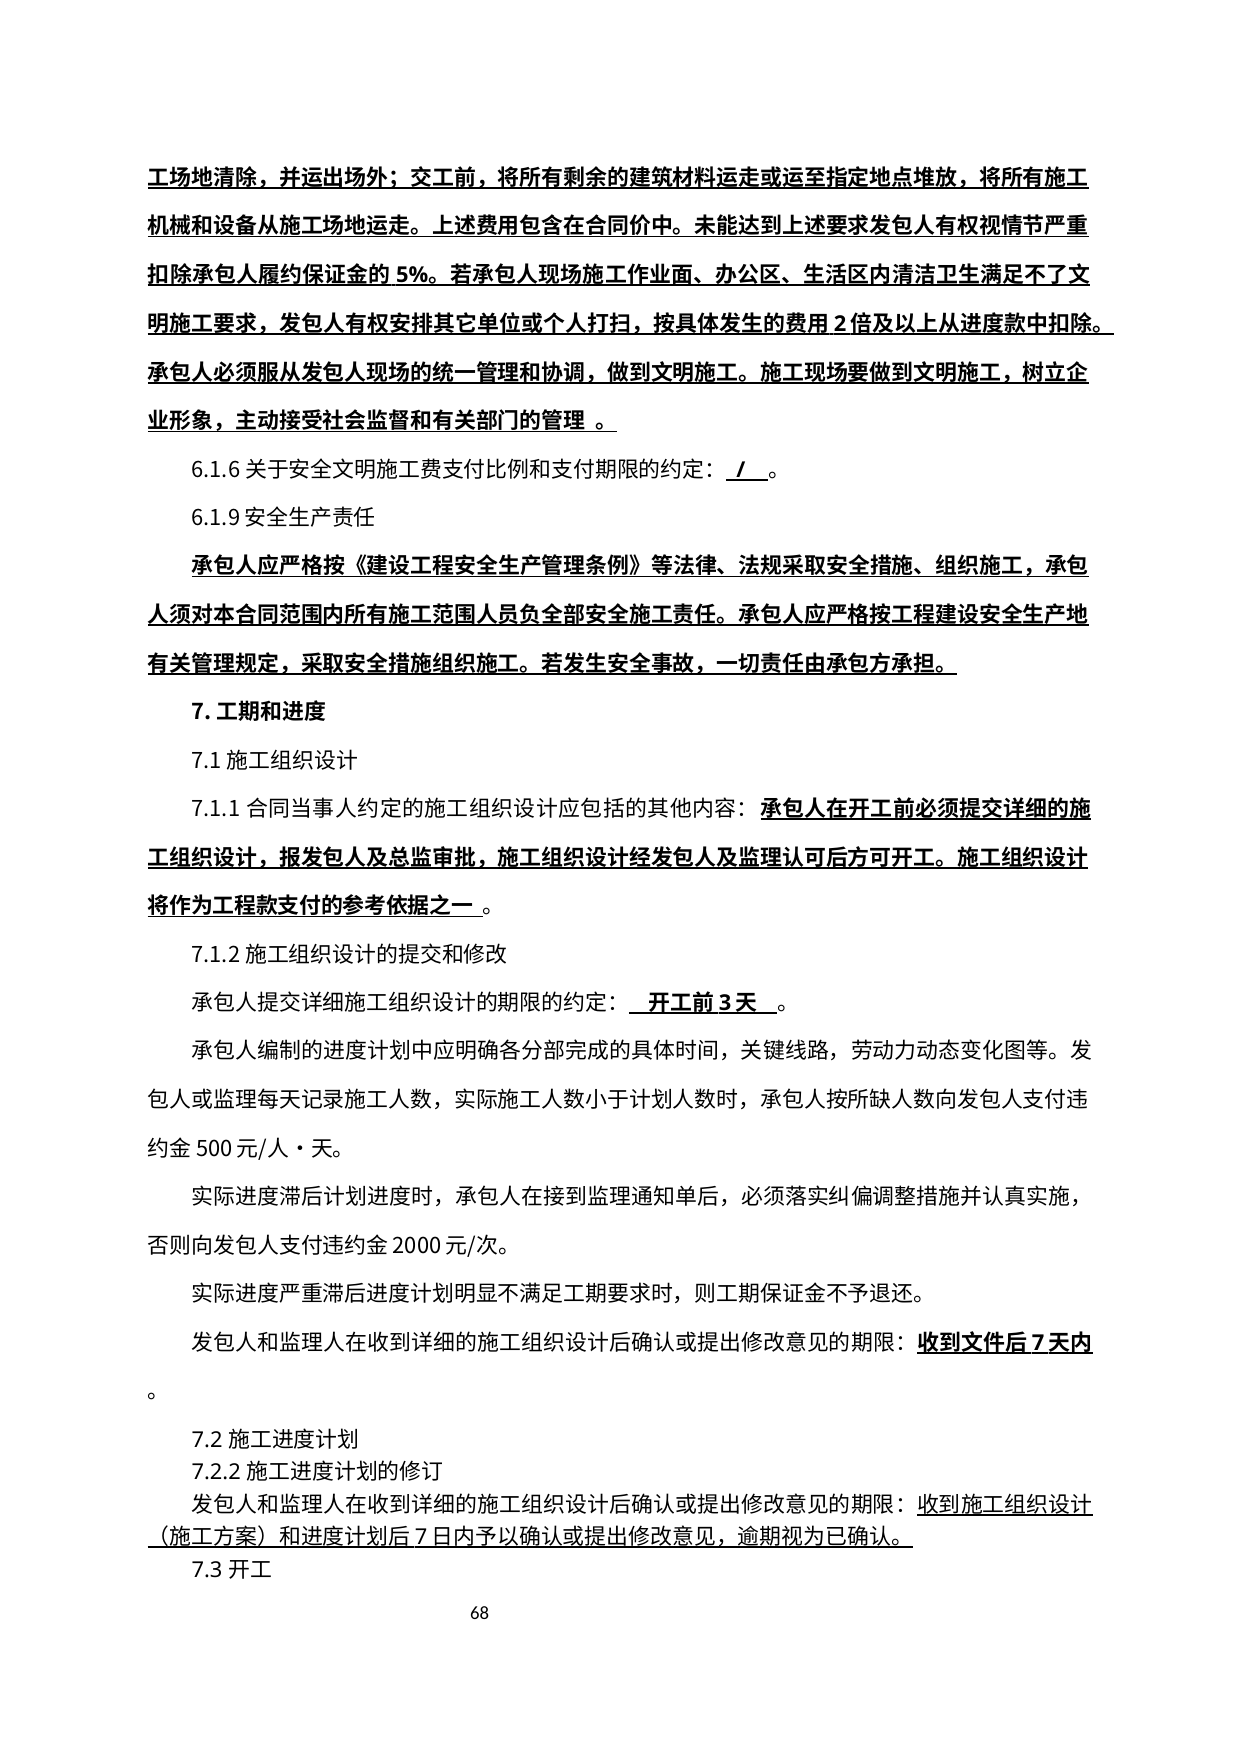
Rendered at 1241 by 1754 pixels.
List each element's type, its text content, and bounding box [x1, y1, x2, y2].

text 7.2 施工进度计划 [148, 1421, 1092, 1454]
text 7.1.1 合同当事人约定的施工组织设计应包括的其他内容：承包人在开工前必须提交详细的施工组织设计，报发包人及总监审批，施工组织设计经发包人及监理认可后方可开工。施工组织设计将作为工程款支付的参考依据之一 。 [148, 791, 1092, 921]
text 7.3 开工 [148, 1551, 1092, 1584]
text 发包人和监理人在收到详细的施工组织设计后确认或提出修改意见的期限：收到文件后7天内 。 [148, 1324, 1092, 1406]
text 7. 工期和进度 [148, 694, 1092, 726]
text 7.1.2 施工组织设计的提交和修改 [148, 936, 1092, 969]
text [148, 159, 1092, 333]
text 6.1.6 关于安全文明施工费支付比例和支付期限的约定： / 。 [148, 451, 1092, 484]
text 承包人提交详细施工组织设计的期限的约定： 开工前3天 。 [148, 985, 1092, 1017]
text 承包人编制的进度计划中应明确各分部完成的具体时间，关键线路，劳动力动态变化图等。发包人或监理每天记录施工人数，实际施工人数小于计划人数时，承包人按所缺人数向发包人支付违约金500元/人·天。 [148, 1033, 1092, 1163]
text 7.2.2 施工进度计划的修订 [148, 1454, 1092, 1486]
text 7.1 施工组织设计 [148, 742, 1092, 775]
text 实际进度滞后计划进度时，承包人在接到监理通知单后，必须落实纠偏调整措施并认真实施，否则向发包人支付违约金2000元/次。 [148, 1179, 1092, 1260]
text 实际进度严重滞后进度计划明显不满足工期要求时，则工期保证金不予退还。 [148, 1276, 1092, 1308]
text 承包人应严格按《建设工程安全生产管理条例》等法律、法规采取安全措施、组织施工，承包人须对本合同范围内所有施工范围人员负全部安全施工责任。承包人应严格按工程建设安全生产地有关管理规定，采取安全措施组织施工。若发生安全事故，一切责任由承包方承担。 [148, 548, 1092, 678]
text 6.1.9安全生产责任 [148, 500, 1092, 532]
text 发包人和监理人在收到详细的施工组织设计后确认或提出修改意见的期限：收到施工组织设计（施工方案）和进度计划后7日内予以确认或提出修改意见，逾期视为已确认。 [148, 1486, 1092, 1551]
